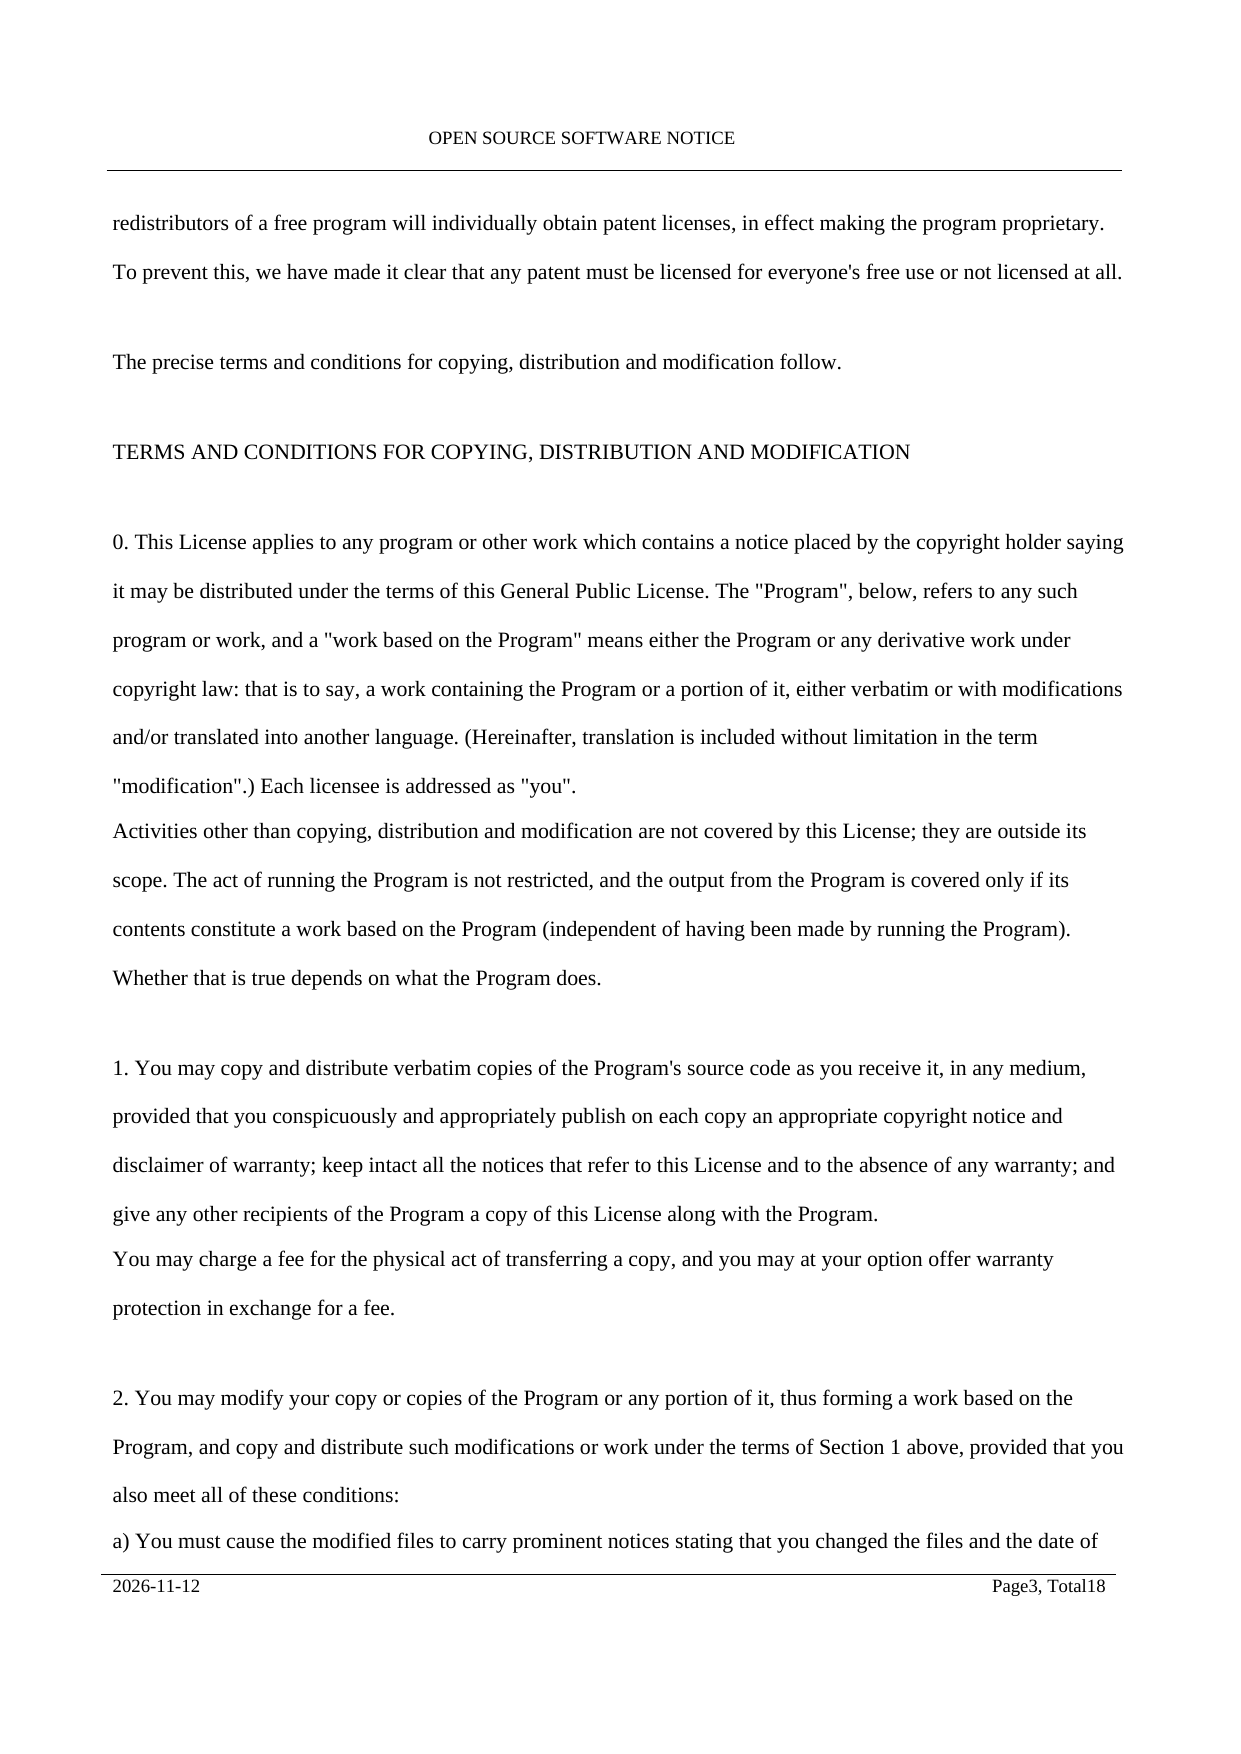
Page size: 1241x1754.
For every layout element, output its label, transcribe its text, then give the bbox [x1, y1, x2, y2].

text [112, 1524, 1128, 1556]
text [112, 206, 1128, 288]
text 0. This License applies to any program or other work which contains a notice placed by the copyright holder saying it may be distributed under the terms of this General Public License. The "Program", below, refers to any such program or work, and a "work based on the Program" means either the Program or any derivative work under copyright law: that is to say, a work containing the Program or a portion of it, either verbatim or with modifications and/or translated into another language. (Hereinafter, translation is included without limitation in the term "modification".) Each licensee is addressed as "you". [112, 526, 1128, 802]
text The precise terms and conditions for copying, distribution and modification follow. [112, 345, 1128, 378]
text 1. You may copy and distribute verbatim copies of the Program's source code as you receive it, in any medium, provided that you conspicuously and appropriately publish on each copy an appropriate copyright notice and disclaimer of warranty; keep intact all the notices that refer to this License and to the absence of any warranty; and give any other recipients of the Program a copy of this License along with the Program. [112, 1051, 1128, 1230]
text TERMS AND CONDITIONS FOR COPYING, DISTRIBUTION AND MODIFICATION [112, 436, 1128, 468]
text 2. You may modify your copy or copies of the Program or any portion of it, thus forming a work based on the Program, and copy and distribute such modifications or work under the terms of Section 1 above, provided that you also meet all of these conditions: [112, 1381, 1128, 1511]
text Activities other than copying, distribution and modification are not covered by this License; they are outside its scope. The act of running the Program is not restricted, and the output from the Program is covered only if its contents constitute a work based on the Program (independent of having been made by running the Program). Whether that is true depends on what the Program does. [112, 814, 1128, 993]
text You may charge a fee for the physical act of transferring a copy, and you may at your option offer warranty protection in exchange for a fee. [112, 1242, 1128, 1324]
